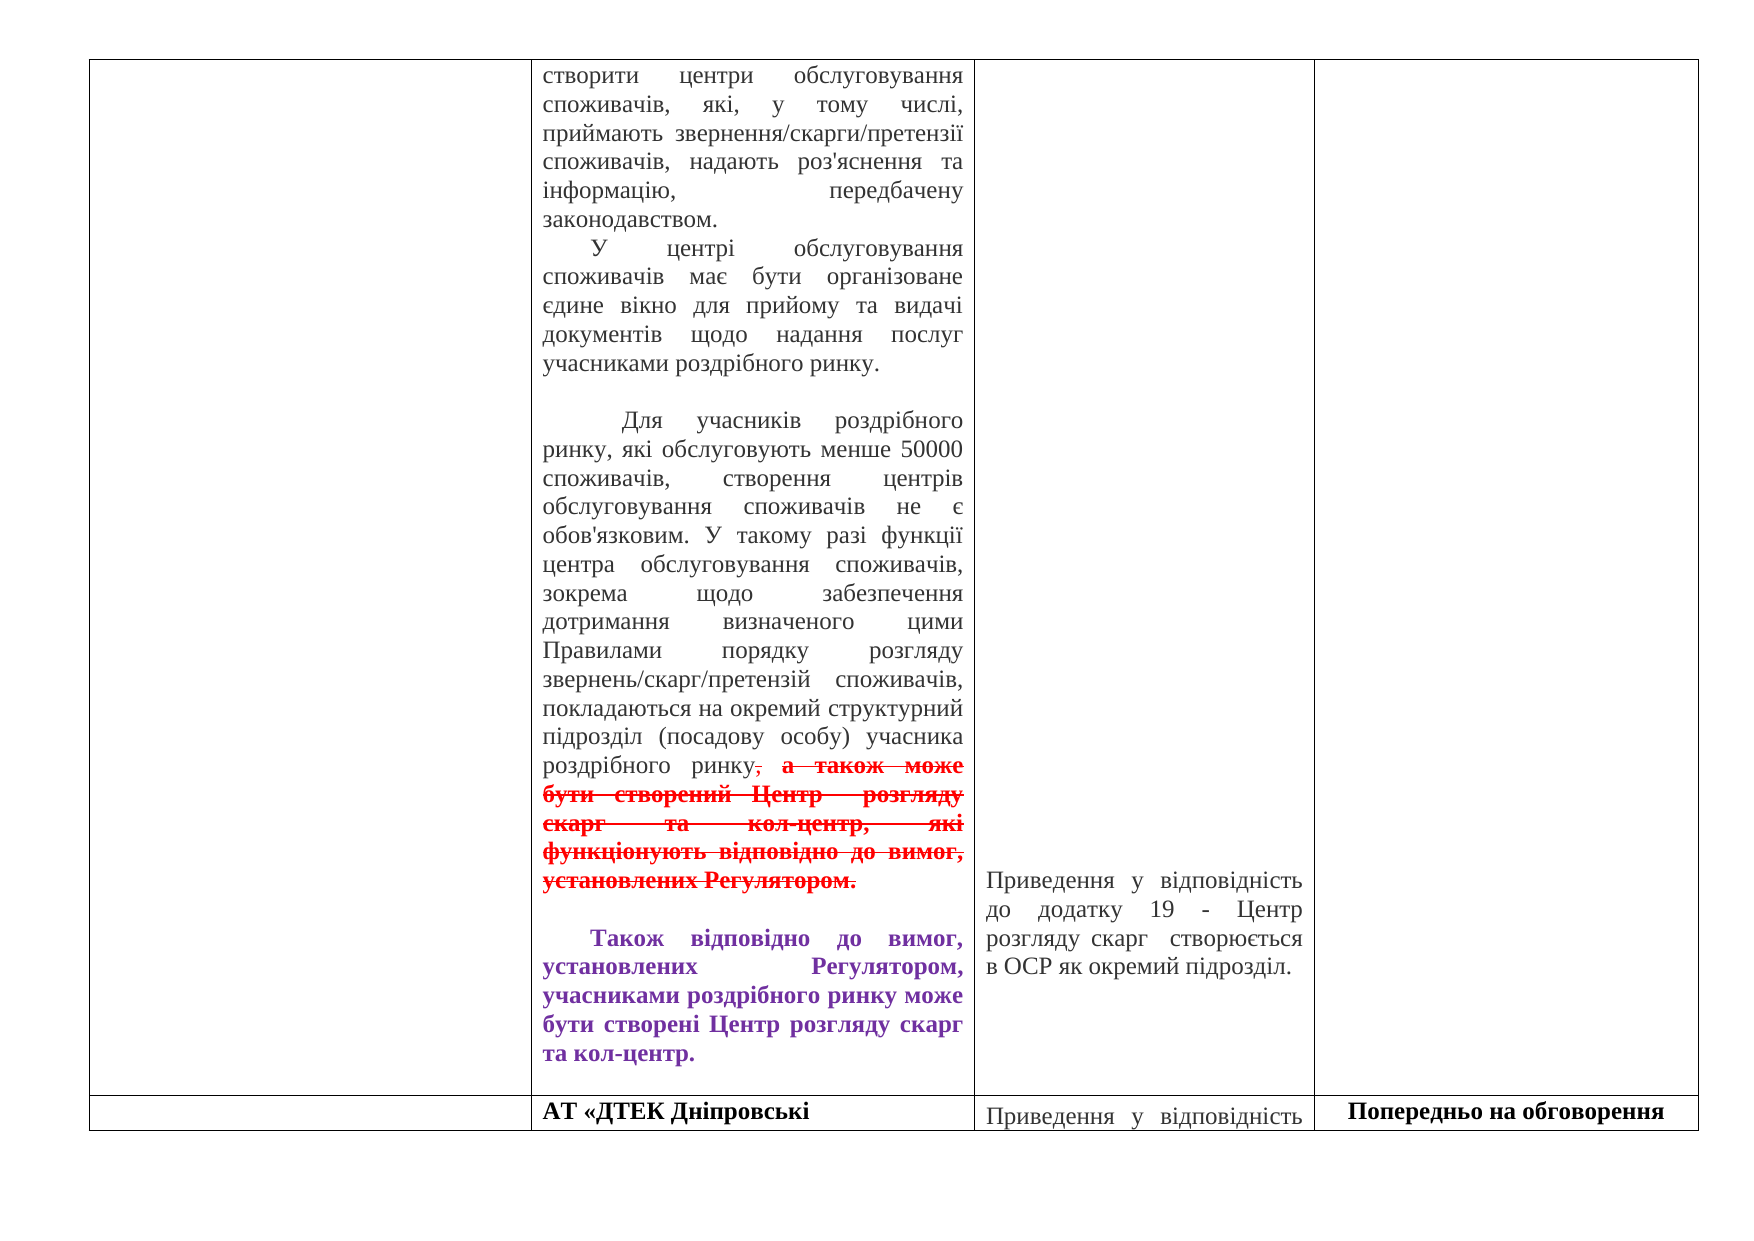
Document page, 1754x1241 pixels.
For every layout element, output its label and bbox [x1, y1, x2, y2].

table_cell [90, 60, 531, 1095]
table_cell [975, 1096, 1314, 1130]
table_cell [1315, 1096, 1698, 1130]
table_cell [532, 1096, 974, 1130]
table_cell [532, 60, 974, 1095]
table_cell [90, 1096, 531, 1130]
table_cell [1315, 60, 1698, 1095]
table_cell [975, 60, 1314, 1095]
